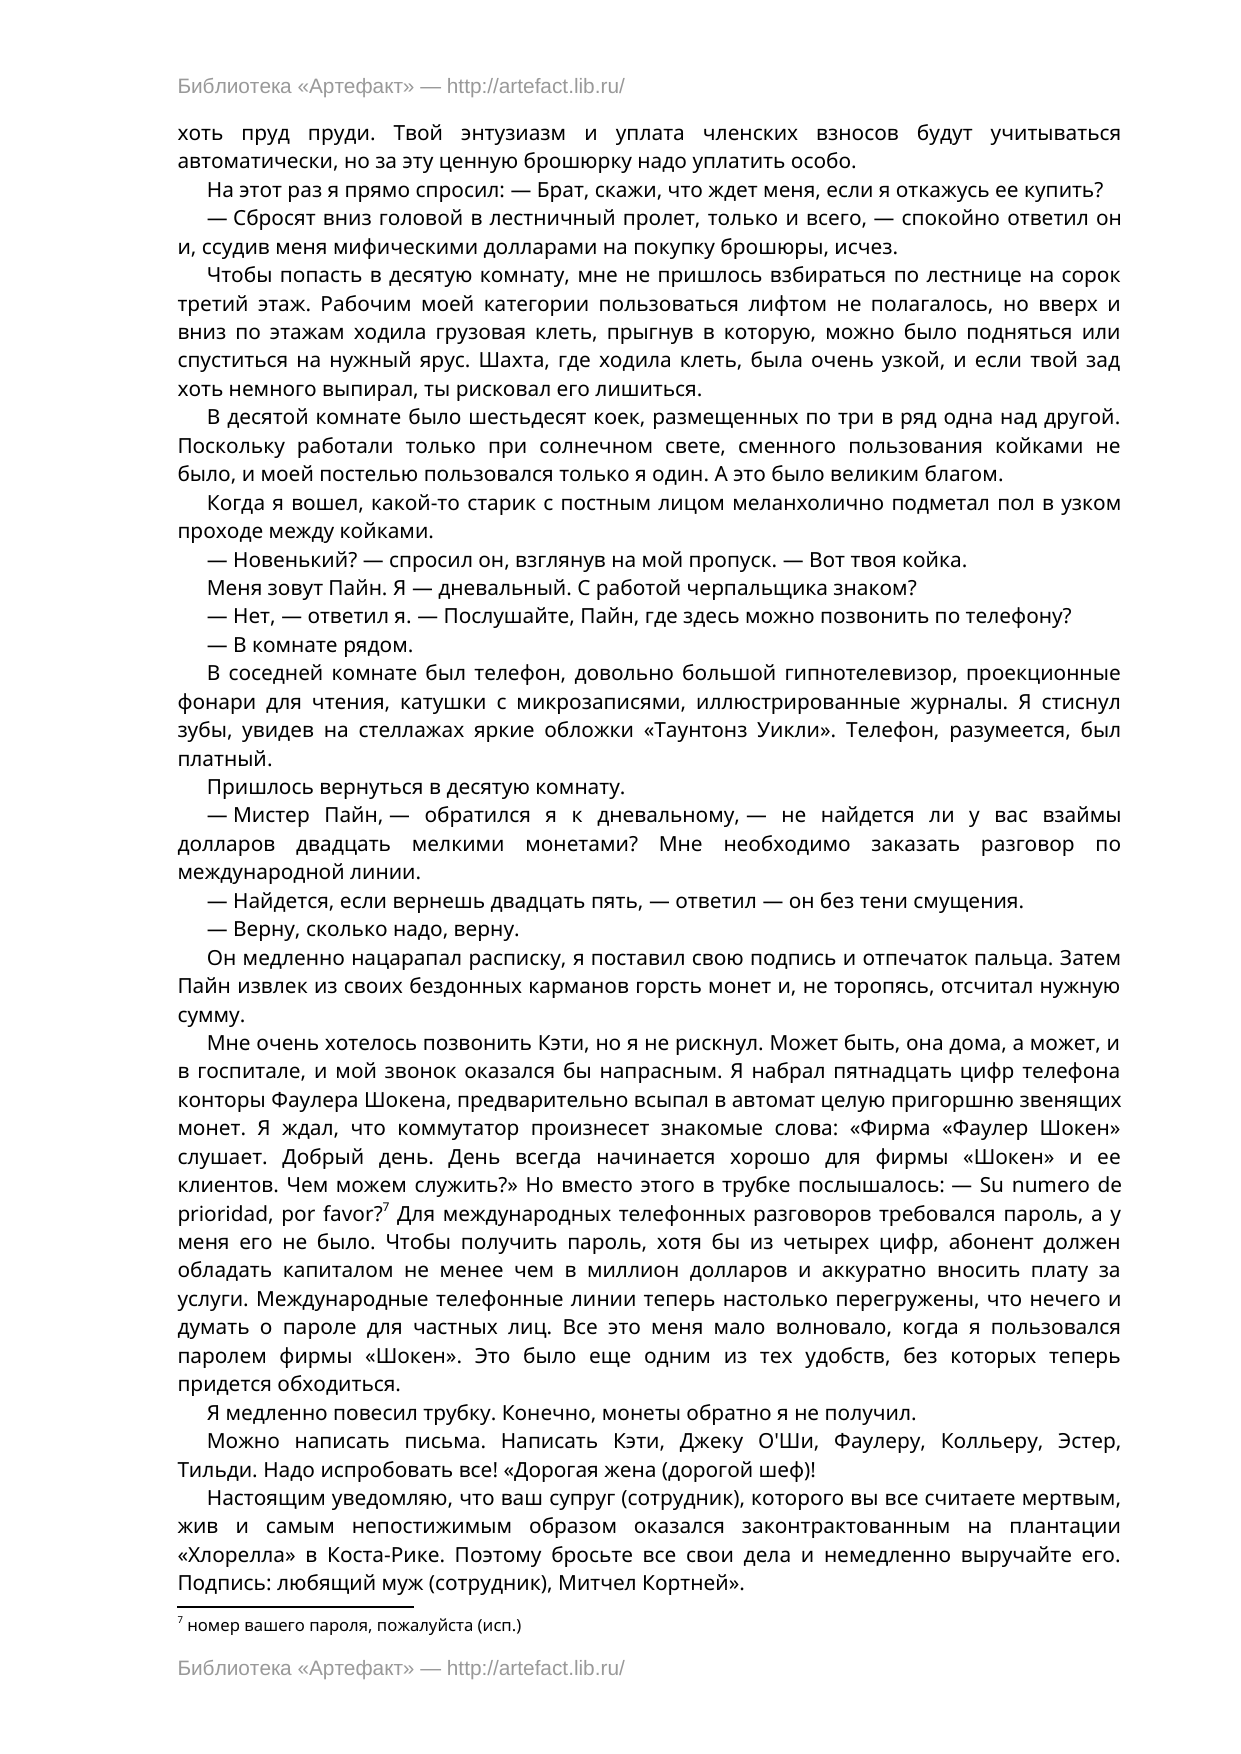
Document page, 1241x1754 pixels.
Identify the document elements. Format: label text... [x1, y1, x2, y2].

text — Новенький? — спросил он, взглянув на мой пропуск. — Вот твоя койка. [177, 545, 1122, 573]
text Пришлось вернуться в десятую комнату. [177, 772, 1122, 801]
text — Найдется, если вернешь двадцать пять, — ответил — он без тени смущения. [177, 886, 1122, 914]
text Настоящим уведомляю, что ваш супруг (сотрудник), которого вы все считаете мертвым, жив и самым непостижимым образом оказался законтрактованным на плантации «Хлорелла» в Коста-Рике. Поэтому бросьте все свои дела и немедленно выручайте его. Подпись: любящий муж (сотрудник), Митчел Кортней». [177, 1483, 1122, 1597]
text Меня зовут Пайн. Я — дневальный. С работой черпальщика знаком? [177, 573, 1122, 602]
text В десятой комнате было шестьдесят коек, размещенных по три в ряд одна над другой. Поскольку работали только при солнечном свете, сменного пользования койками не было, и моей постелью пользовался только я один. А это было великим благом. [177, 402, 1122, 488]
text — Верну, сколько надо, верну. [177, 914, 1122, 943]
text Когда я вошел, какой-то старик с постным лицом меланхолично подметал пол в узком проходе между койками. [177, 488, 1122, 545]
text Я медленно повесил трубку. Конечно, монеты обратно я не получил. [177, 1398, 1122, 1426]
text — Мистер Пайн, — обратился я к дневальному, — не найдется ли у вас взаймы долларов двадцать мелкими монетами? Мне необходимо заказать разговор по международной линии. [177, 801, 1122, 886]
text В соседней комнате был телефон, довольно большой гипнотелевизор, проекционные фонари для чтения, катушки с микрозаписями, иллюстрированные журналы. Я стиснул зубы, увидев на стеллажах яркие обложки «Таунтонз Уикли». Телефон, разумеется, был платный. [177, 658, 1122, 772]
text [177, 118, 1122, 175]
text Можно написать письма. Написать Кэти, Джеку О'Ши, Фаулеру, Колльеру, Эстер, Тильди. Надо испробовать все! «Дорогая жена (дорогой шеф)! [177, 1426, 1122, 1483]
text — Нет, — ответил я. — Послушайте, Пайн, где здесь можно позвонить по телефону? [177, 602, 1122, 630]
text — В комнате рядом. [177, 630, 1122, 658]
text Чтобы попасть в десятую комнату, мне не пришлось взбираться по лестнице на сорок третий этаж. Рабочим моей категории пользоваться лифтом не полагалось, но вверх и вниз по этажам ходила грузовая клеть, прыгнув в которую, можно было подняться или спуститься на нужный ярус. Шахта, где ходила клеть, была очень узкой, и если твой зад хоть немного выпирал, ты рисковал его лишиться. [177, 260, 1122, 402]
text — Сбросят вниз головой в лестничный пролет, только и всего, — спокойно ответил он и, ссудив меня мифическими долларами на покупку брошюры, исчез. [177, 203, 1122, 260]
text Он медленно нацарапал расписку, я поставил свою подпись и отпечаток пальца. Затем Пайн извлек из своих бездонных карманов горсть монет и, не торопясь, отсчитал нужную сумму. [177, 943, 1122, 1028]
text Мне очень хотелось позвонить Кэти, но я не рискнул. Может быть, она дома, а может, и в госпитале, и мой звонок оказался бы напрасным. Я набрал пятнадцать цифр телефона конторы Фаулера Шокена, предварительно всыпал в автомат целую пригоршню звенящих монет. Я ждал, что коммутатор произнесет знакомые слова: «Фирма «Фаулер Шокен» слушает. Добрый день. День всегда начинается хорошо для фирмы «Шокен» и ее клиентов. Чем можем служить?» Но вместо этого в трубке послышалось: — Su numero de prioridad, por favor? Для международных телефонных разговоров требовался пароль, а у меня его не было. Чтобы получить пароль, хотя бы из четырех цифр, абонент должен обладать капиталом не менее чем в миллион долларов и аккуратно вносить плату за услуги. Международные телефонные линии теперь настолько перегружены, что нечего и думать о пароле для частных лиц. Все это меня мало волновало, когда я пользовался паролем фирмы «Шокен». Это было еще одним из тех удобств, без которых теперь придется обходиться. [177, 1028, 1122, 1398]
text На этот раз я прямо спросил: — Брат, скажи, что ждет меня, если я откажусь ее купить? [177, 175, 1122, 203]
